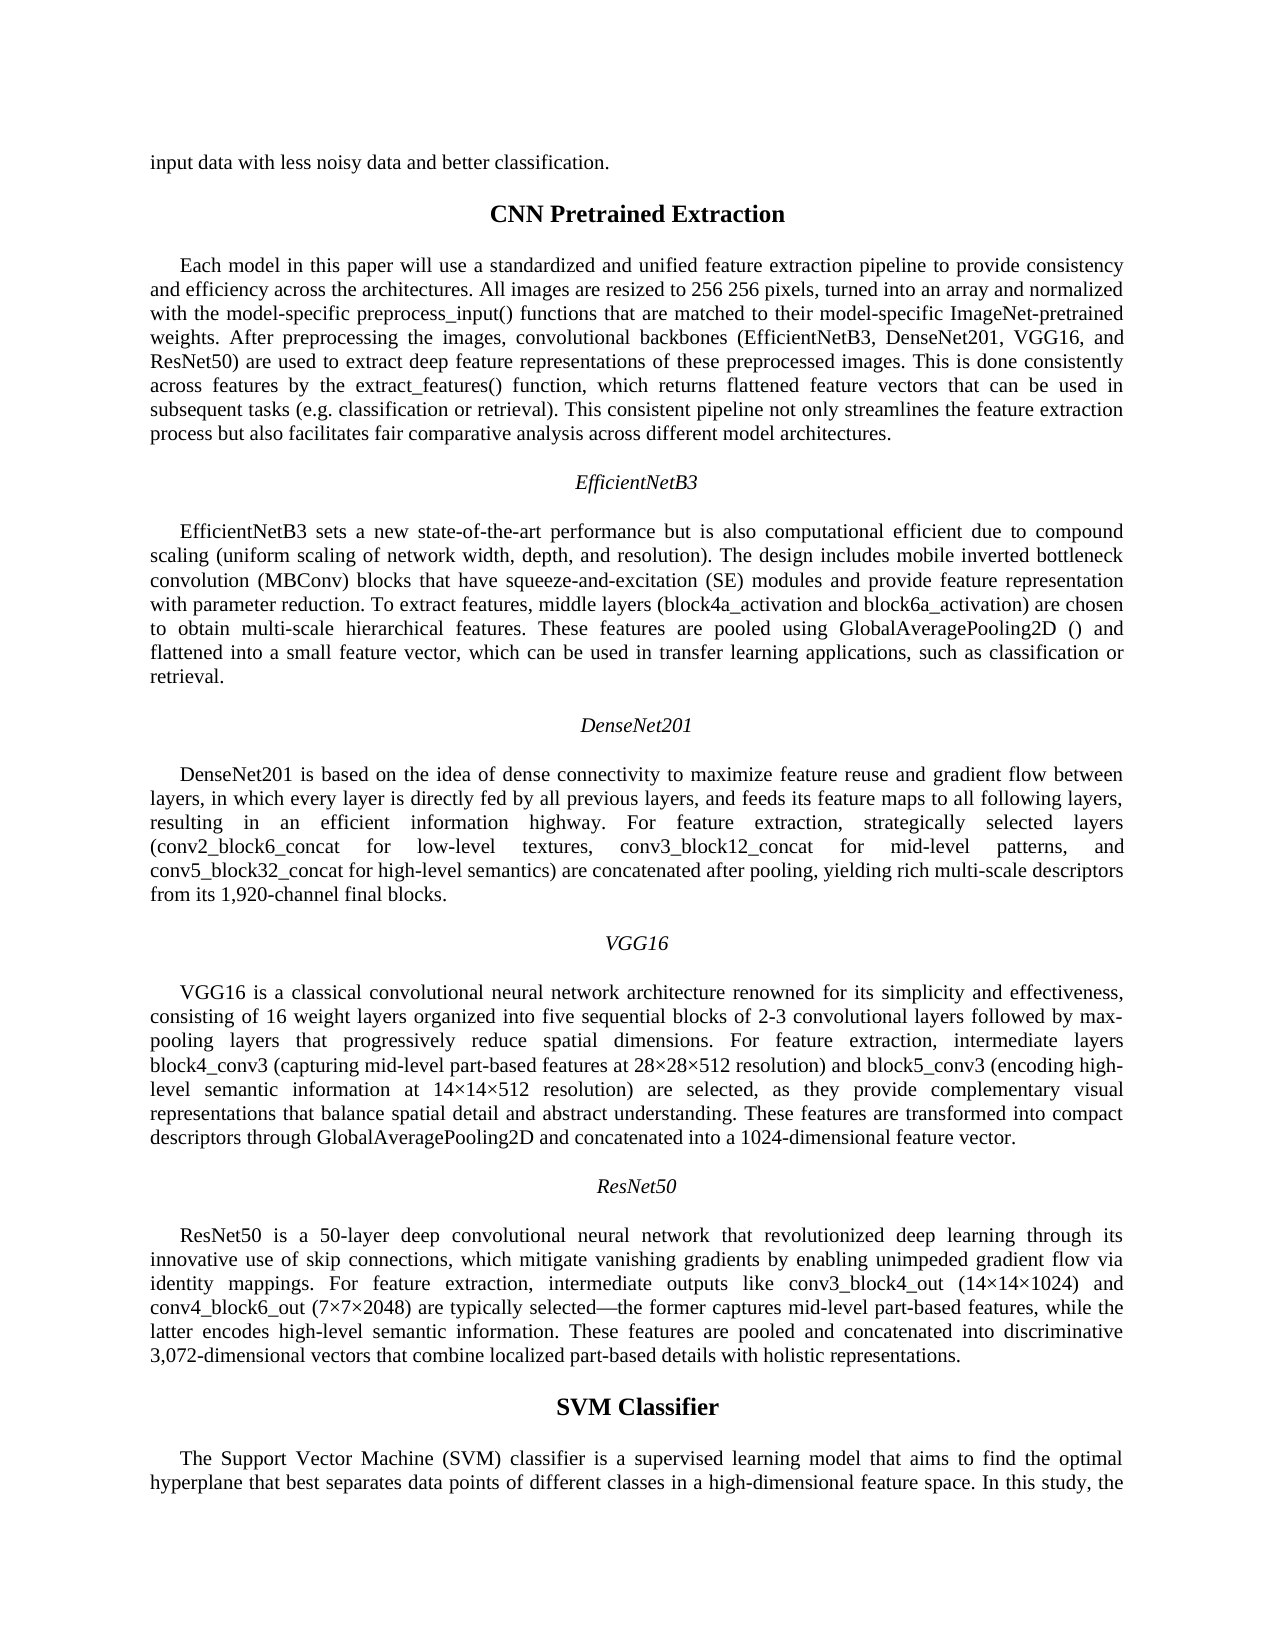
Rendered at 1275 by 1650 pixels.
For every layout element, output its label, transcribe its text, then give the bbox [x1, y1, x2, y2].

text EfficientNetB3 sets a new state-of-the-art performance but is also computational efficient due to compound scaling (uniform scaling of network width, depth, and resolution). The design includes mobile inverted bottleneck convolution (MBConv) blocks that have squeeze-and-excitation (SE) modules and provide feature representation with parameter reduction. To extract features, middle layers (block4a_activation and block6a_activation) are chosen to obtain multi-scale hierarchical features. These features are pooled using GlobalAveragePooling2D () and flattened into a small feature vector, which can be used in transfer learning applications, such as classification or retrieval. [150, 519, 1125, 688]
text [150, 150, 1125, 174]
subtitle EfficientNetB3 [150, 470, 1125, 494]
subtitle SVM Classifier [150, 1392, 1125, 1421]
subtitle DenseNet201 [150, 713, 1125, 737]
subtitle ResNet50 [150, 1174, 1125, 1198]
subtitle VGG16 [150, 931, 1125, 955]
text ResNet50 is a 50-layer deep convolutional neural network that revolutionized deep learning through its innovative use of skip connections, which mitigate vanishing gradients by enabling unimpeded gradient flow via identity mappings. For feature extraction, intermediate outputs like conv3_block4_out (14×14×1024) and conv4_block6_out (7×7×2048) are typically selected—the former captures mid-level part-based features, while the latter encodes high-level semantic information. These features are pooled and concatenated into discriminative 3,072-dimensional vectors that combine localized part-based details with holistic representations. [150, 1223, 1125, 1367]
text DenseNet201 is based on the idea of dense connectivity to maximize feature reuse and gradient flow between layers, in which every layer is directly fed by all previous layers, and feeds its feature maps to all following layers, resulting in an efficient information highway. For feature extraction, strategically selected layers (conv2_block6_concat for low-level textures, conv3_block12_concat for mid-level patterns, and conv5_block32_concat for high-level semantics) are concatenated after pooling, yielding rich multi-scale descriptors from its 1,920-channel final blocks. [150, 762, 1125, 906]
text Each model in this paper will use a standardized and unified feature extraction pipeline to provide consistency and efficiency across the architectures. All images are resized to 256 256 pixels, turned into an array and normalized with the model-specific preprocess_input() functions that are matched to their model-specific ImageNet-pretrained weights. After preprocessing the images, convolutional backbones (EfficientNetB3, DenseNet201, VGG16, and ResNet50) are used to extract deep feature representations of these preprocessed images. This is done consistently across features by the extract_features() function, which returns flattened feature vectors that can be used in subsequent tasks (e.g. classification or retrieval). This consistent pipeline not only streamlines the feature extraction process but also facilitates fair comparative analysis across different model architectures. [150, 253, 1125, 445]
subtitle CNN Pretrained Extraction [150, 199, 1125, 228]
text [150, 1446, 1125, 1494]
text VGG16 is a classical convolutional neural network architecture renowned for its simplicity and effectiveness, consisting of 16 weight layers organized into five sequential blocks of 2-3 convolutional layers followed by max-pooling layers that progressively reduce spatial dimensions. For feature extraction, intermediate layers block4_conv3 (capturing mid-level part-based features at 28×28×512 resolution) and block5_conv3 (encoding high-level semantic information at 14×14×512 resolution) are selected, as they provide complementary visual representations that balance spatial detail and abstract understanding. These features are transformed into compact descriptors through GlobalAveragePooling2D and concatenated into a 1024-dimensional feature vector. [150, 980, 1125, 1149]
